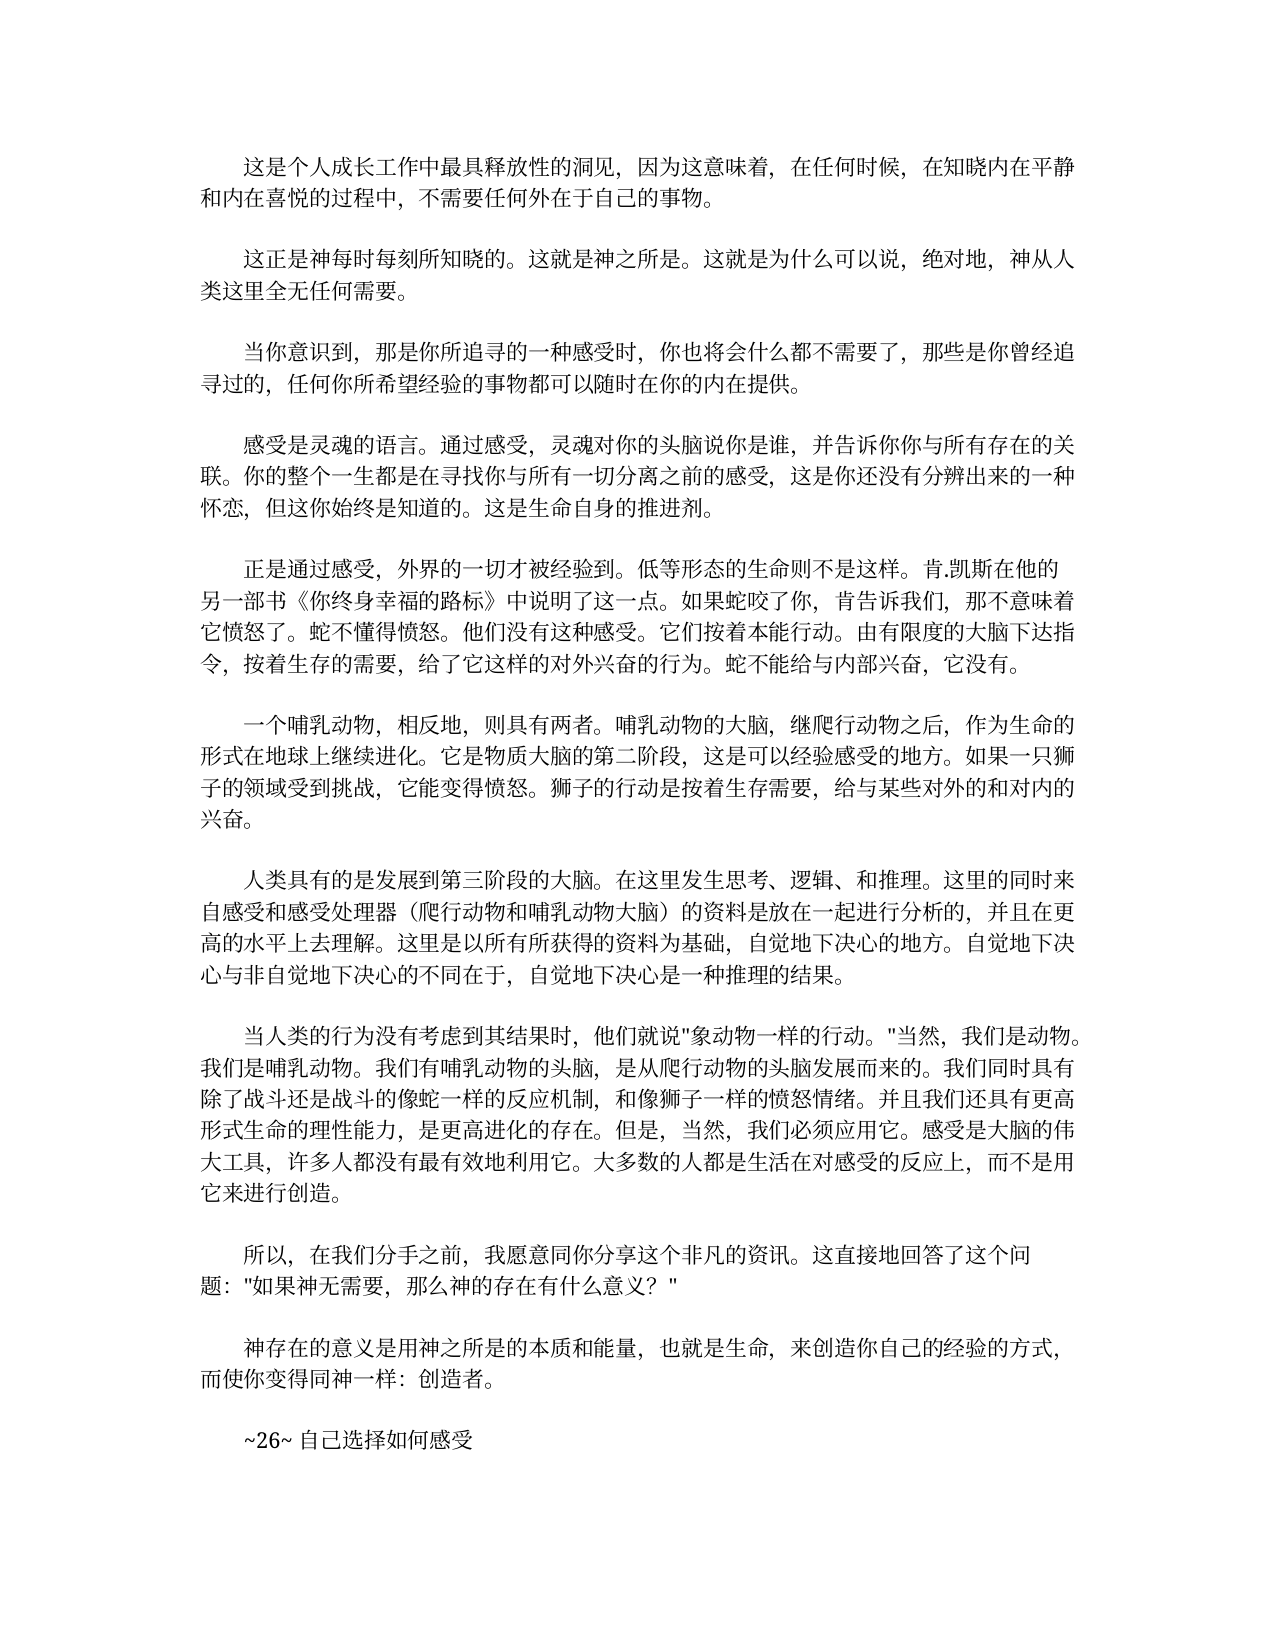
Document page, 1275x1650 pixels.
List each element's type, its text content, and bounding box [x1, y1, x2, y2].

text 感受是灵魂的语言。通过感受，灵魂对你的头脑说你是谁，并告诉你你与所有存在的关联。你的整个一生都是在寻找你与所有一切分离之前的感受，这是你还没有分辨出来的一种怀恋，但这你始终是知道的。这是生命自身的推进剂。 [200, 428, 1075, 522]
text 所以，在我们分手之前，我愿意同你分享这个非凡的资讯。这直接地回答了这个问题："如果神无需要，那么神的存在有什么意义？" [200, 1238, 1075, 1301]
text 神存在的意义是用神之所是的本质和能量，也就是生命，来创造你自己的经验的方式，而使你变得同神一样：创造者。 [200, 1331, 1075, 1394]
text 这是个人成长工作中最具释放性的洞见，因为这意味着，在任何时候，在知晓内在平静和内在喜悦的过程中，不需要任何外在于自己的事物。 [200, 150, 1075, 213]
text 正是通过感受，外界的一切才被经验到。低等形态的生命则不是这样。肯.凯斯在他的另一部书《你终身幸福的路标》中说明了这一点。如果蛇咬了你，肯告诉我们，那不意味着它愤怒了。蛇不懂得愤怒。他们没有这种感受。它们按着本能行动。由有限度的大脑下达指令，按着生存的需要，给了它这样的对外兴奋的行为。蛇不能给与内部兴奋，它没有。 [200, 552, 1075, 678]
text ~26~ 自己选择如何感受 [200, 1423, 1075, 1455]
text 这正是神每时每刻所知晓的。这就是神之所是。这就是为什么可以说，绝对地，神从人类这里全无任何需要。 [200, 243, 1075, 306]
text 当你意识到，那是你所追寻的一种感受时，你也将会什么都不需要了，那些是你曾经追寻过的，任何你所希望经验的事物都可以随时在你的内在提供。 [200, 335, 1075, 398]
text 人类具有的是发展到第三阶段的大脑。在这里发生思考、逻辑、和推理。这里的同时来自感受和感受处理器（爬行动物和哺乳动物大脑）的资料是放在一起进行分析的，并且在更高的水平上去理解。这里是以所有所获得的资料为基础，自觉地下决心的地方。自觉地下决心与非自觉地下决心的不同在于，自觉地下决心是一种推理的结果。 [200, 864, 1075, 989]
text 当人类的行为没有考虑到其结果时，他们就说"象动物一样的行动。"当然，我们是动物。我们是哺乳动物。我们有哺乳动物的头脑，是从爬行动物的头脑发展而来的。我们同时具有除了战斗还是战斗的像蛇一样的反应机制，和像狮子一样的愤怒情绪。并且我们还具有更高形式生命的理性能力，是更高进化的存在。但是，当然，我们必须应用它。感受是大脑的伟大工具，许多人都没有最有效地利用它。大多数的人都是生活在对感受的反应上，而不是用它来进行创造。 [200, 1019, 1075, 1208]
text 一个哺乳动物，相反地，则具有两者。哺乳动物的大脑，继爬行动物之后，作为生命的形式在地球上继续进化。它是物质大脑的第二阶段，这是可以经验感受的地方。如果一只狮子的领域受到挑战，它能变得愤怒。狮子的行动是按着生存需要，给与某些对外的和对内的兴奋。 [200, 708, 1075, 834]
